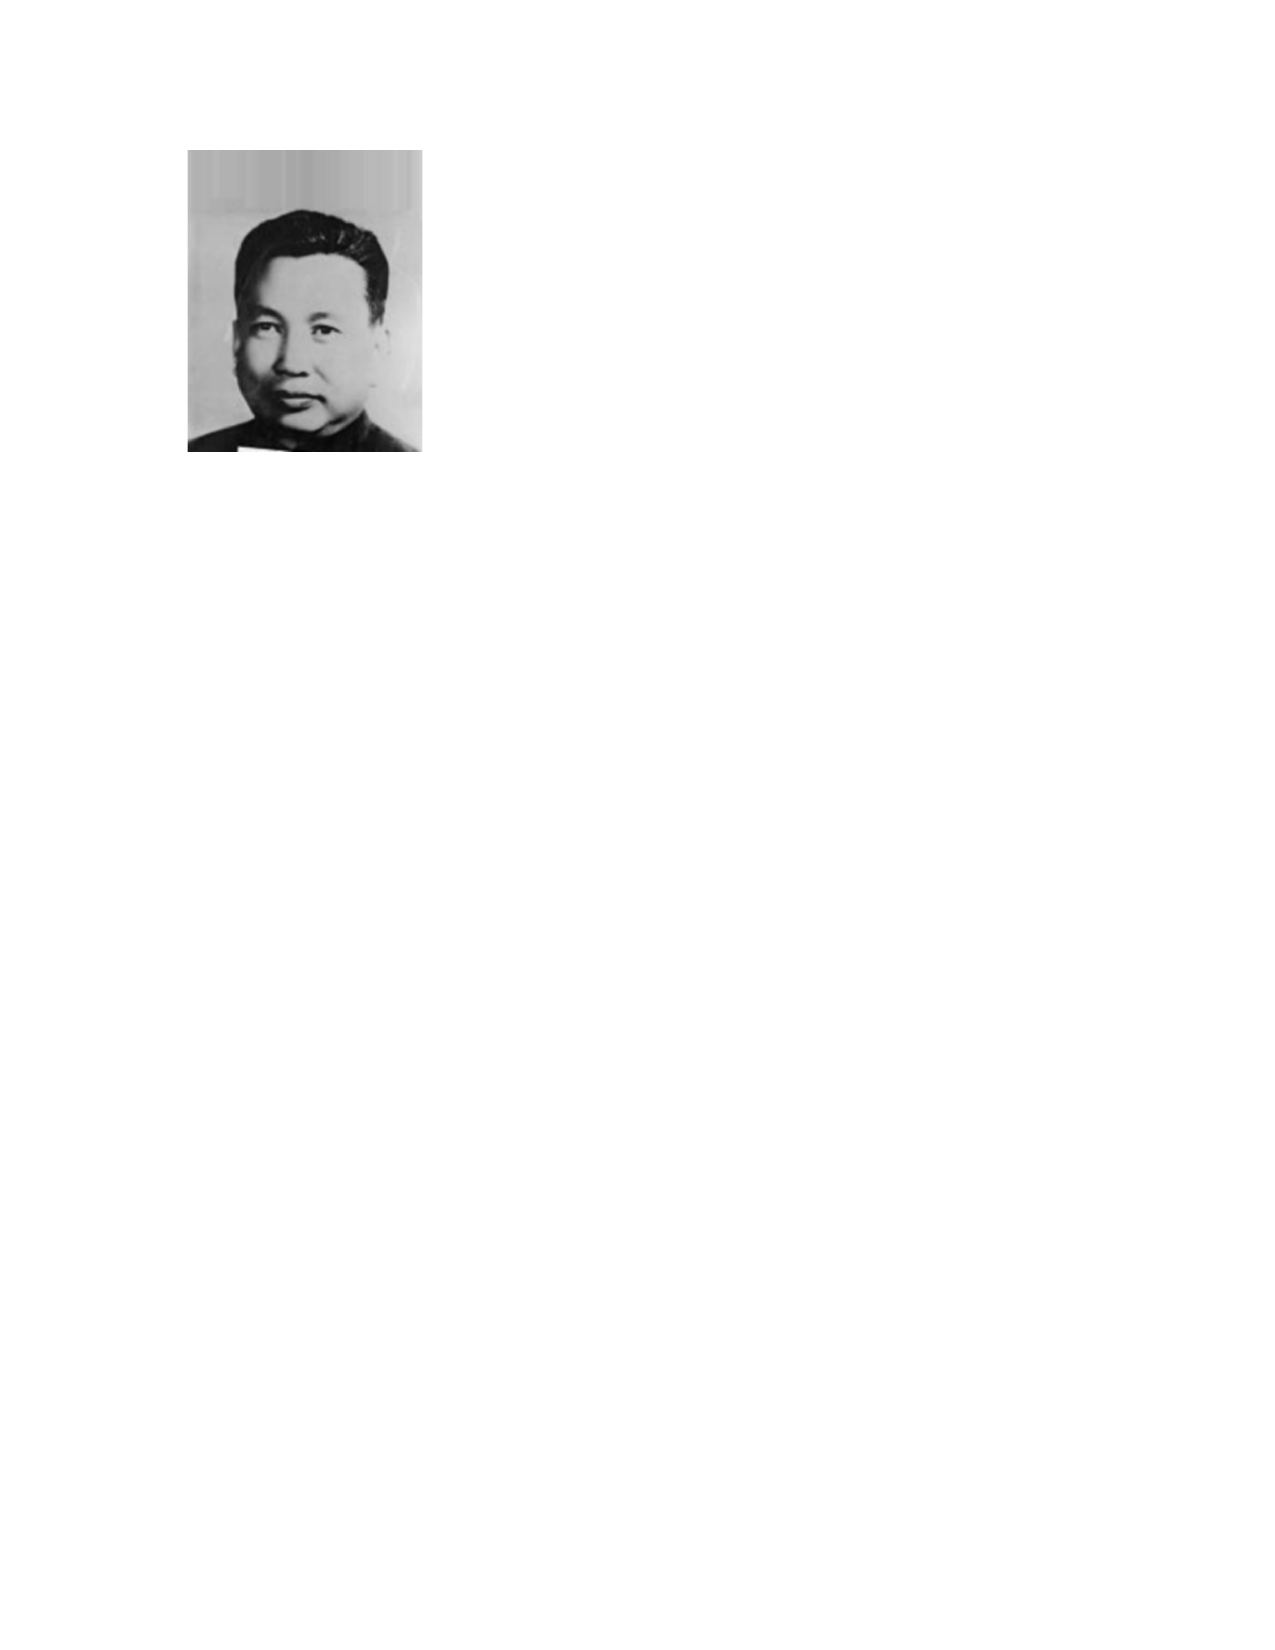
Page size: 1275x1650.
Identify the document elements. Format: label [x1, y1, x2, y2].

picture [187, 150, 423, 452]
